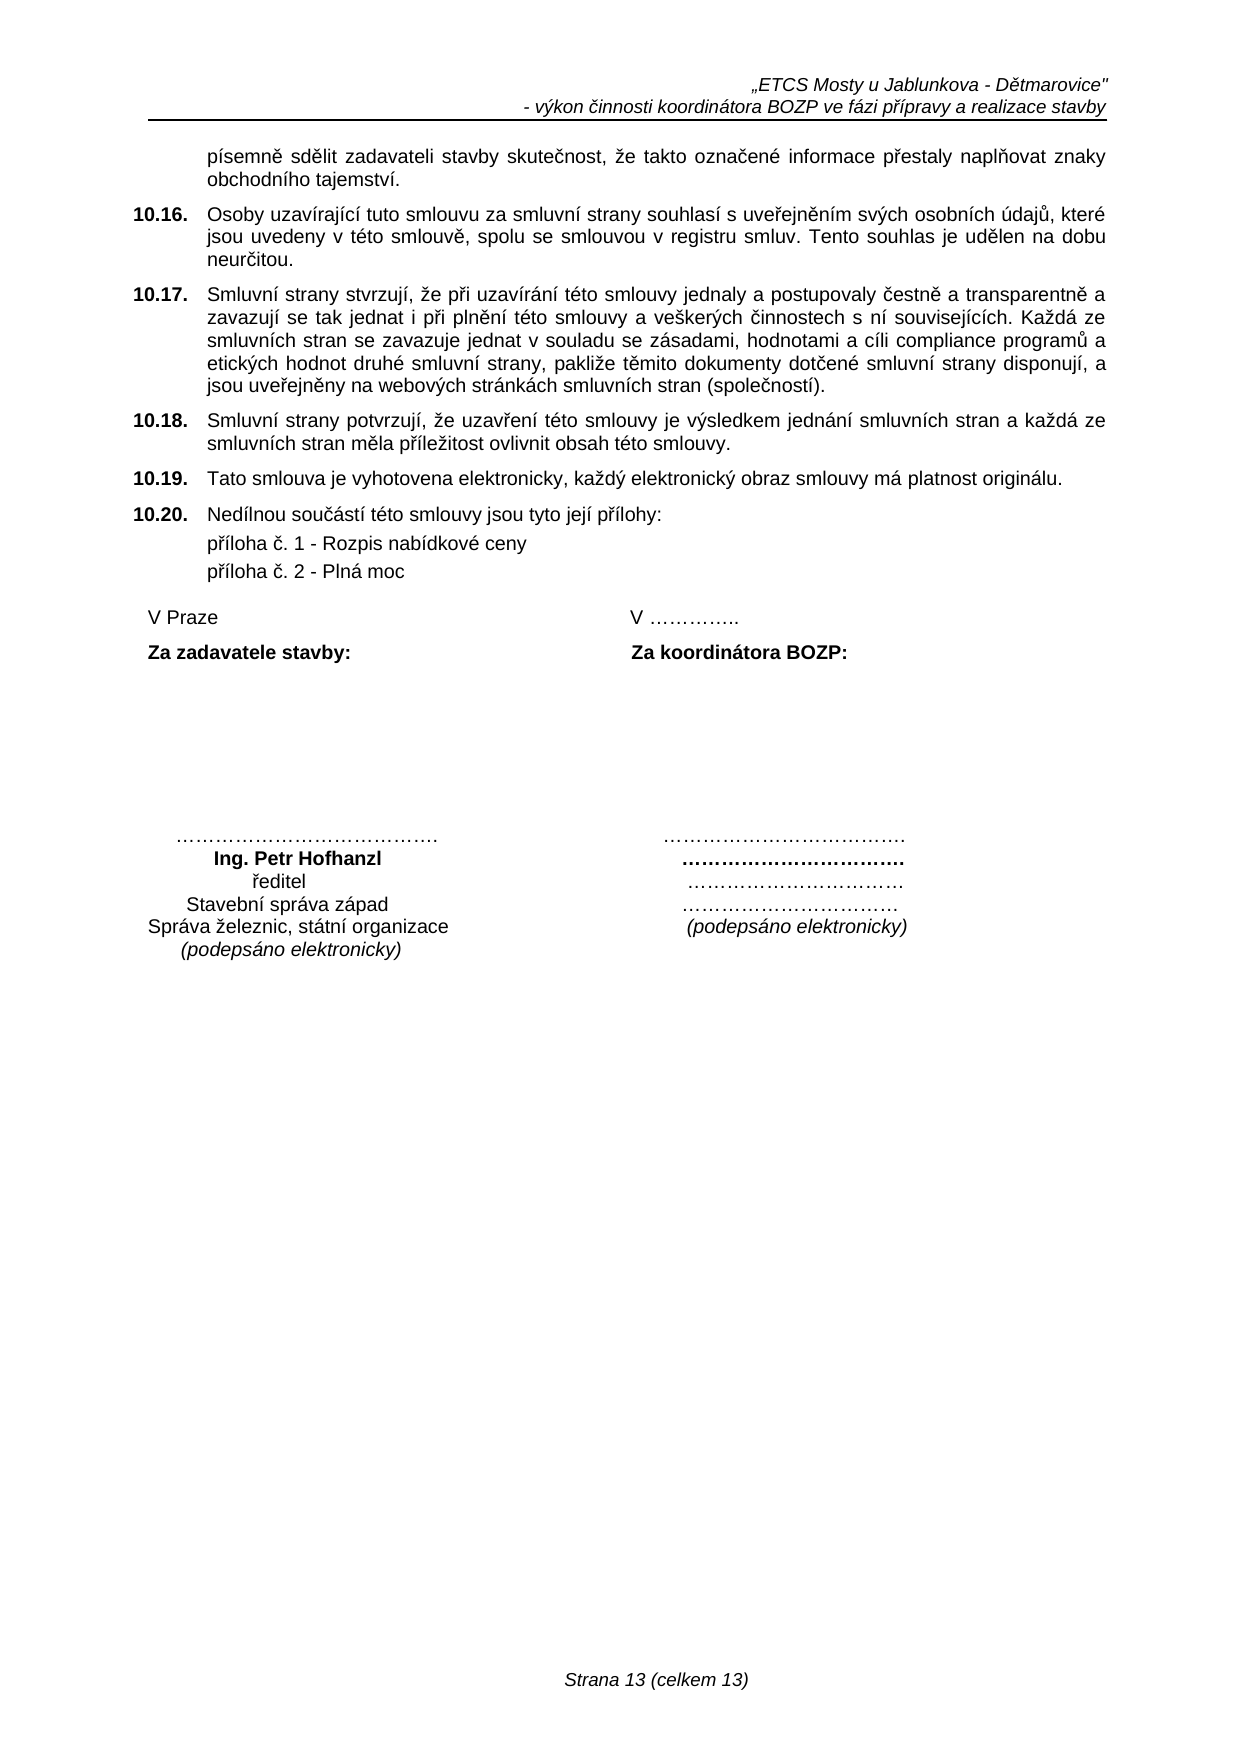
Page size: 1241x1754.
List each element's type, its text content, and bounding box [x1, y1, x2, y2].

text Správa železnic, státní organizace (podepsáno elektronicky) [148, 915, 1167, 938]
text …………………………………. ………………………………. [148, 824, 1167, 847]
text Stavební správa západ …………………………… [148, 892, 1167, 915]
text 10.17. Smluvní strany stvrzují, že při uzavírání této smlouvy jednaly a postupovaly čestně a transparentně a zavazují se tak jednat i při plnění této smlouvy a veškerých činnostech s ní souvisejících. Každá ze smluvních stran se zavazuje jednat v souladu se zásadami, hodnotami a cíli compliance programů a etických hodnot druhé smluvní strany, pakliže těmito dokumenty dotčené smluvní strany disponují, a jsou uveřejněny na webových stránkách smluvních stran (společností). [133, 283, 1107, 397]
text V Praze V ………….. [148, 606, 1167, 628]
text ředitel …………………………… [148, 870, 1167, 892]
text (podepsáno elektronicky) [148, 938, 1167, 961]
text příloha č. 2 - Plná moc [207, 560, 1107, 583]
text 10.20. Nedílnou součástí této smlouvy jsou tyto její přílohy: [133, 502, 1107, 525]
text 10.19. Tato smlouva je vyhotovena elektronicky, každý elektronický obraz smlouvy má platnost originálu. [133, 467, 1107, 490]
text 10.18. Smluvní strany potvrzují, že uzavření této smlouvy je výsledkem jednání smluvních stran a každá ze smluvních stran měla příležitost ovlivnit obsah této smlouvy. [133, 409, 1107, 455]
text 10.16. Osoby uzavírající tuto smlouvu za smluvní strany souhlasí s uveřejněním svých osobních údajů, které jsou uvedeny v této smlouvě, spolu se smlouvou v registru smluv. Tento souhlas je udělen na dobu neurčitou. [133, 203, 1107, 271]
text Ing. Petr Hofhanzl ……………………………. [148, 847, 1167, 870]
text Za zadavatele stavby: Za koordinátora BOZP: [148, 641, 1167, 664]
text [133, 145, 1107, 190]
text příloha č. 1 - Rozpis nabídkové ceny [207, 531, 1107, 554]
